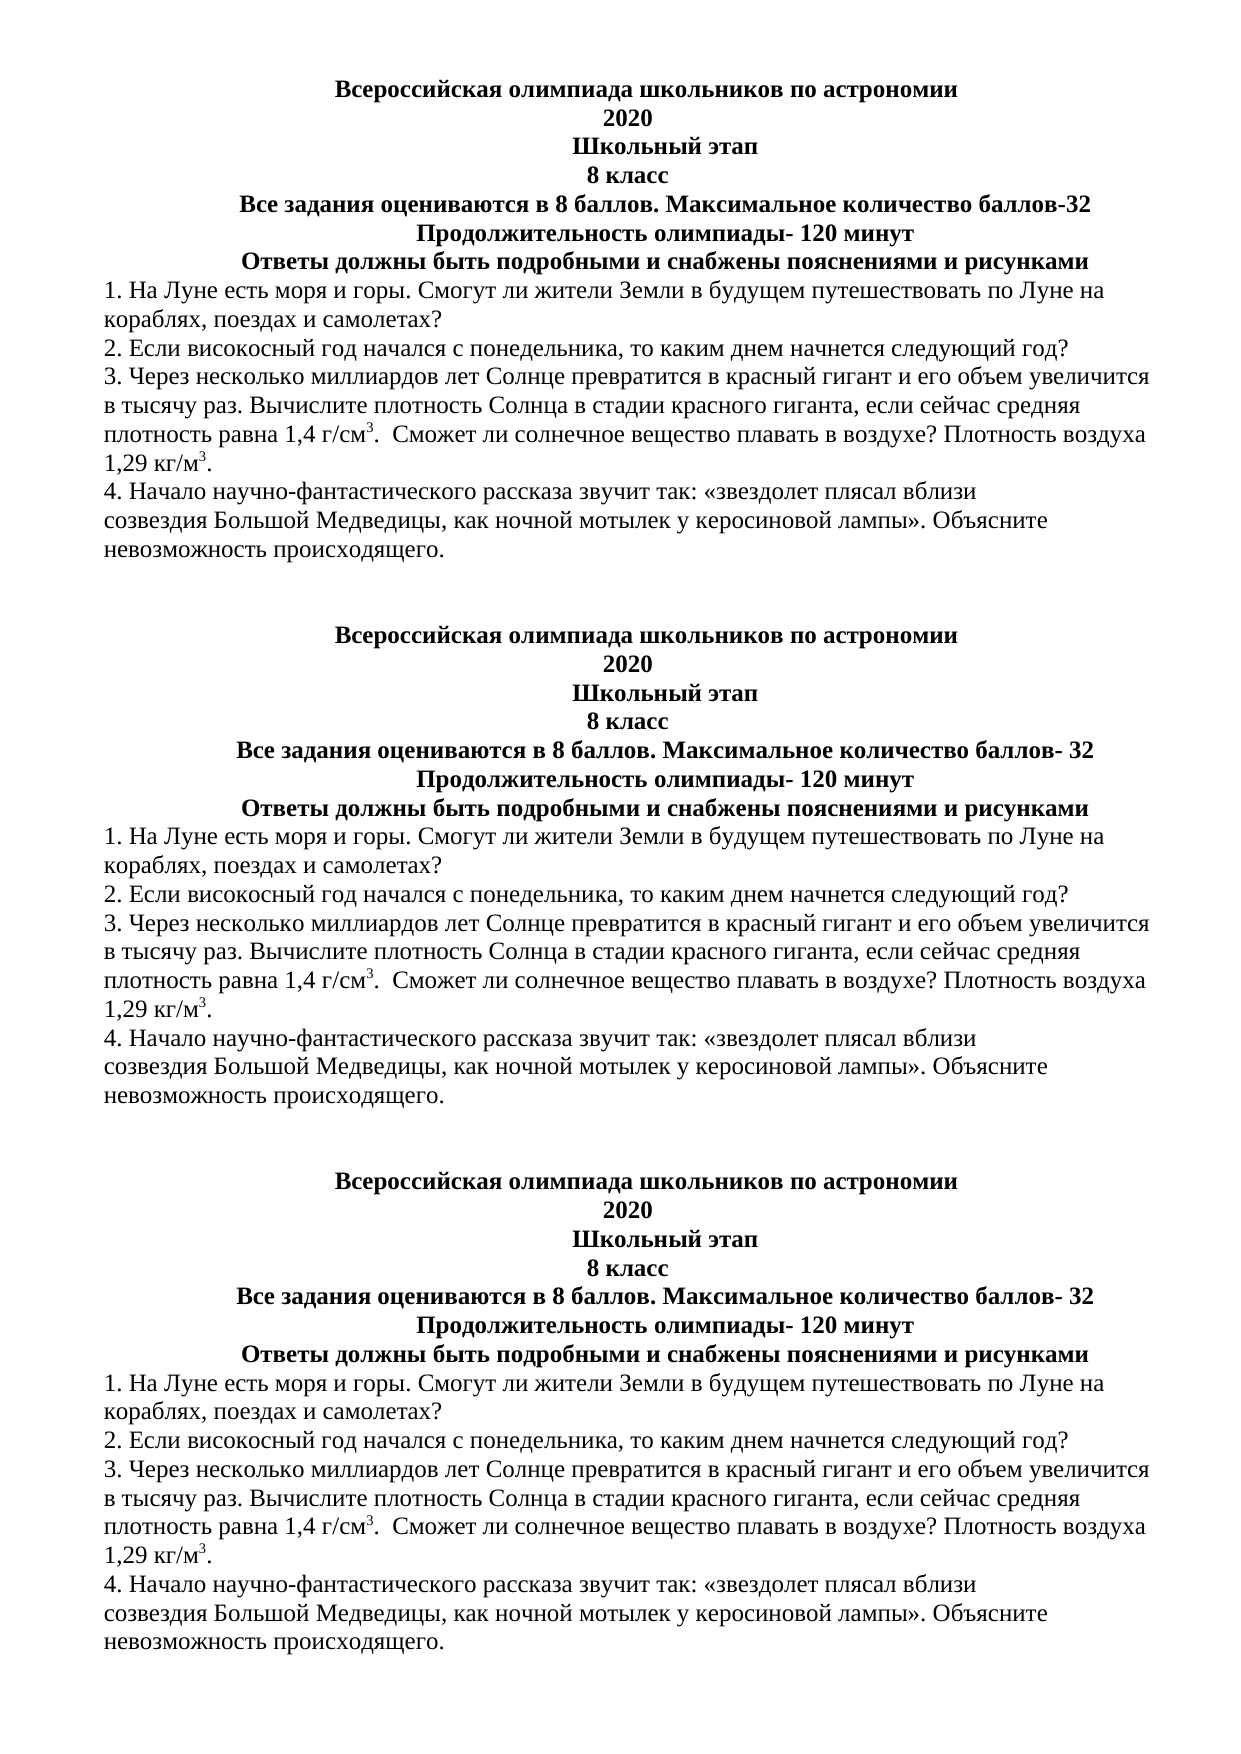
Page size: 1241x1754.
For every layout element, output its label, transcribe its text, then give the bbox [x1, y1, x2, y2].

list Школьный этап [178, 131, 1152, 160]
list Все задания оцениваются в 8 баллов. Максимальное количество баллов- 32 [178, 735, 1152, 764]
list 8 класс [103, 1253, 1152, 1281]
list 8 класс [103, 160, 1152, 189]
list Продолжительность олимпиады- 120 минут [178, 1310, 1152, 1339]
list Ответы должны быть подробными и снабжены пояснениями и рисунками [178, 1339, 1152, 1368]
list 1. На Луне есть моря и горы. Смогут ли жители Земли в будущем путешествовать по Луне на кораблях, поездах и самолетах? 2. Если високосный год начался с понедельника, то каким днем начнется следующий год? 3. Через несколько миллиардов лет Солнце превратится в красный гигант и его объем увеличится в тысячу раз. Вычислите плотность Солнца в стадии красного гиганта, если сейчас средняя плотность равна 1,4 г/см3. Сможет ли солнечное вещество плавать в воздухе? Плотность воздуха 1,29 кг/м3. 4. Начало научно-фантастического рассказа звучит так: «звездолет плясал вблизи созвездия Большой Медведицы, как ночной мотылек у керосиновой лампы». Объясните невозможность происходящего. [103, 821, 1152, 1109]
list Ответы должны быть подробными и снабжены пояснениями и рисунками [178, 246, 1152, 275]
list 1. На Луне есть моря и горы. Смогут ли жители Земли в будущем путешествовать по Луне на кораблях, поездах и самолетах? 2. Если високосный год начался с понедельника, то каким днем начнется следующий год? 3. Через несколько миллиардов лет Солнце превратится в красный гигант и его объем увеличится в тысячу раз. Вычислите плотность Солнца в стадии красного гиганта, если сейчас средняя плотность равна 1,4 г/см3. Сможет ли солнечное вещество плавать в воздухе? Плотность воздуха 1,29 кг/м3. 4. Начало научно-фантастического рассказа звучит так: «звездолет плясал вблизи созвездия Большой Медведицы, как ночной мотылек у керосиновой лампы». Объясните невозможность происходящего. [103, 275, 1152, 563]
list Все задания оцениваются в 8 баллов. Максимальное количество баллов- 32 [178, 1281, 1152, 1310]
list Школьный этап [178, 678, 1152, 706]
text Всероссийская олимпиада школьников по астрономии [141, 620, 1152, 649]
list Все задания оцениваются в 8 баллов. Максимальное количество баллов-32 [178, 189, 1152, 218]
text Всероссийская олимпиада школьников по астрономии [141, 1166, 1152, 1195]
list Ответы должны быть подробными и снабжены пояснениями и рисунками [178, 793, 1152, 821]
list Продолжительность олимпиады- 120 минут [178, 218, 1152, 246]
text Всероссийская олимпиада школьников по астрономии [141, 74, 1152, 103]
text 2020 [103, 649, 1152, 678]
list 1. На Луне есть моря и горы. Смогут ли жители Земли в будущем путешествовать по Луне на кораблях, поездах и самолетах? 2. Если високосный год начался с понедельника, то каким днем начнется следующий год? 3. Через несколько миллиардов лет Солнце превратится в красный гигант и его объем увеличится в тысячу раз. Вычислите плотность Солнца в стадии красного гиганта, если сейчас средняя плотность равна 1,4 г/см3. Сможет ли солнечное вещество плавать в воздухе? Плотность воздуха 1,29 кг/м3. 4. Начало научно-фантастического рассказа звучит так: «звездолет плясал вблизи созвездия Большой Медведицы, как ночной мотылек у керосиновой лампы». Объясните невозможность происходящего. [103, 1368, 1152, 1655]
text 2020 [103, 1195, 1152, 1224]
list Школьный этап [178, 1224, 1152, 1253]
text 2020 [103, 103, 1152, 131]
list 8 класс [103, 706, 1152, 735]
list Продолжительность олимпиады- 120 минут [178, 764, 1152, 793]
